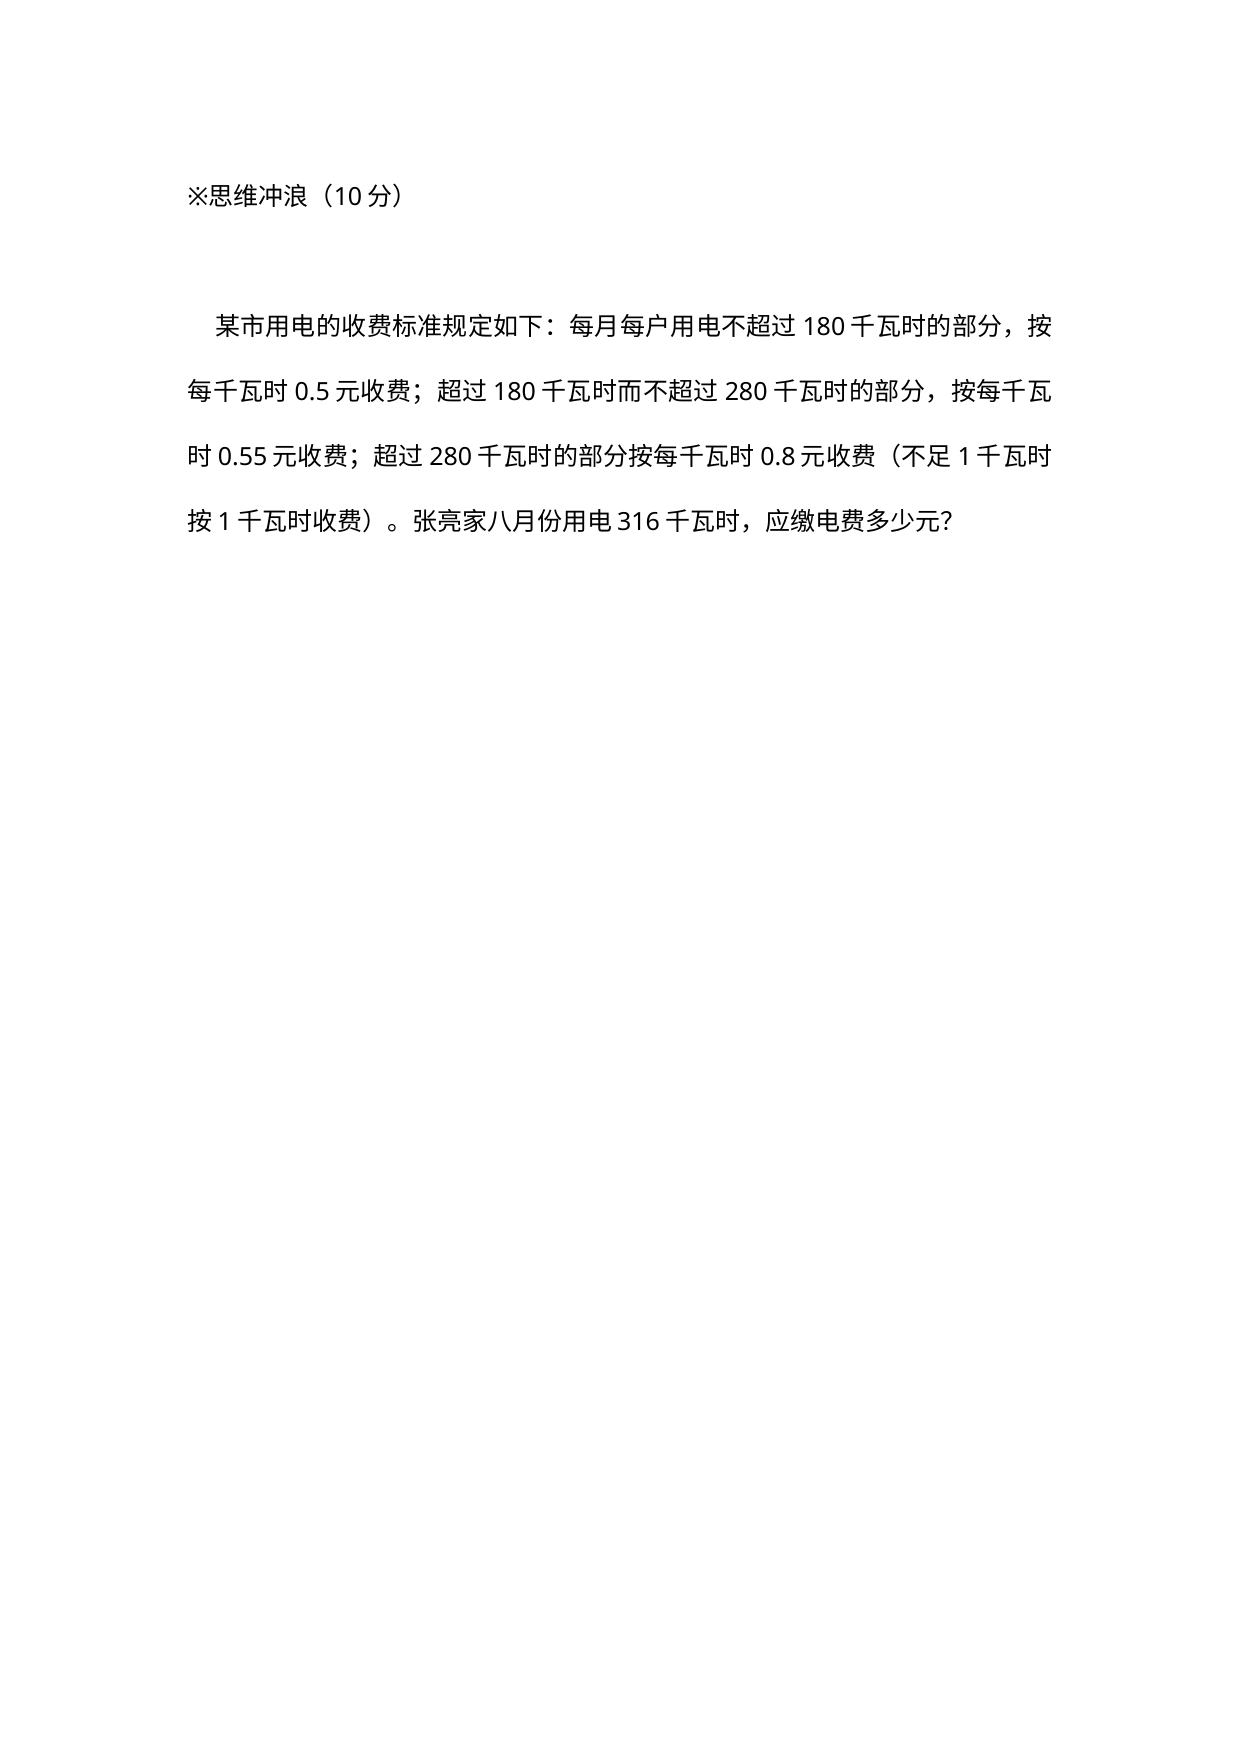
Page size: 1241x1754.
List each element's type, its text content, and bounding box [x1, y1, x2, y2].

text 某市用电的收费标准规定如下：每月每户用电不超过180千瓦时的部分，按每千瓦时0.5元收费；超过180千瓦时而不超过280千瓦时的部分，按每千瓦时0.55元收费；超过280千瓦时的部分按每千瓦时0.8元收费（不足1千瓦时按1千瓦时收费）。张亮家八月份用电316千瓦时，应缴电费多少元？ [187, 292, 1053, 552]
text ※思维冲浪（10分） [187, 162, 1053, 227]
